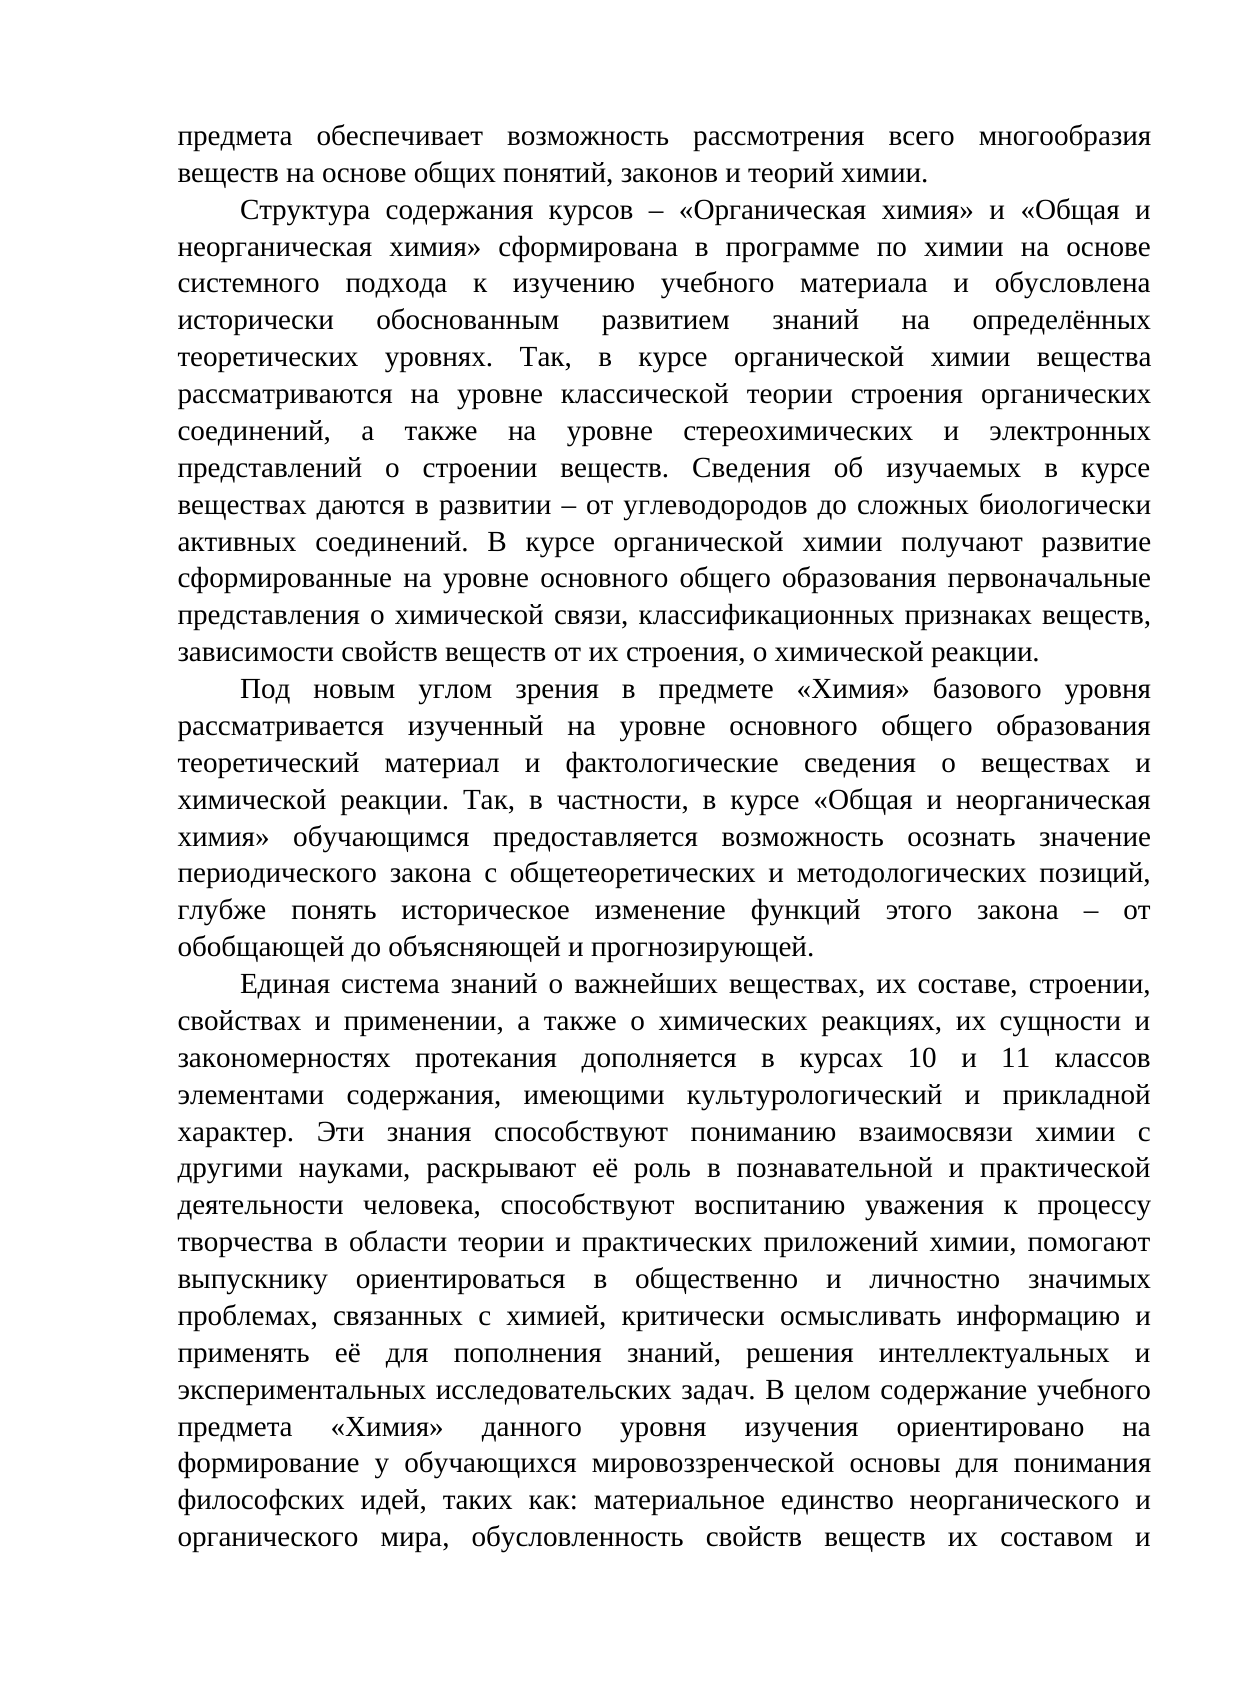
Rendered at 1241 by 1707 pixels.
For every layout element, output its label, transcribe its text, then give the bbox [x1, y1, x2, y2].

text Структура содержания курсов – «Органическая химия» и «Общая и неорганическая химия» сформирована в программе по химии на основе системного подхода к изучению учебного материала и обусловлена исторически обоснованным развитием знаний на определённых теоретических уровнях. Так, в курсе органической химии вещества рассматриваются на уровне классической теории строения органических соединений, а также на уровне стереохимических и электронных представлений о строении веществ. Сведения об изучаемых в курсе веществах даются в развитии – от углеводородов до сложных биологически активных соединений. В курсе органической химии получают развитие сформированные на уровне основного общего образования первоначальные представления о химической связи, классификационных признаках веществ, зависимости свойств веществ от их строения, о химической реакции. [177, 192, 1152, 668]
text Под новым углом зрения в предмете «Химия» базового уровня рассматривается изученный на уровне основного общего образования теоретический материал и фактологические сведения о веществах и химической реакции. Так, в частности, в курсе «Общая и неорганическая химия» обучающимся предоставляется возможность осознать значение периодического закона с общетеоретических и методологических позиций, глубже понять историческое изменение функций этого закона – от обобщающей до объясняющей и прогнозирующей. [177, 671, 1152, 963]
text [177, 966, 1152, 1553]
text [177, 118, 1152, 188]
